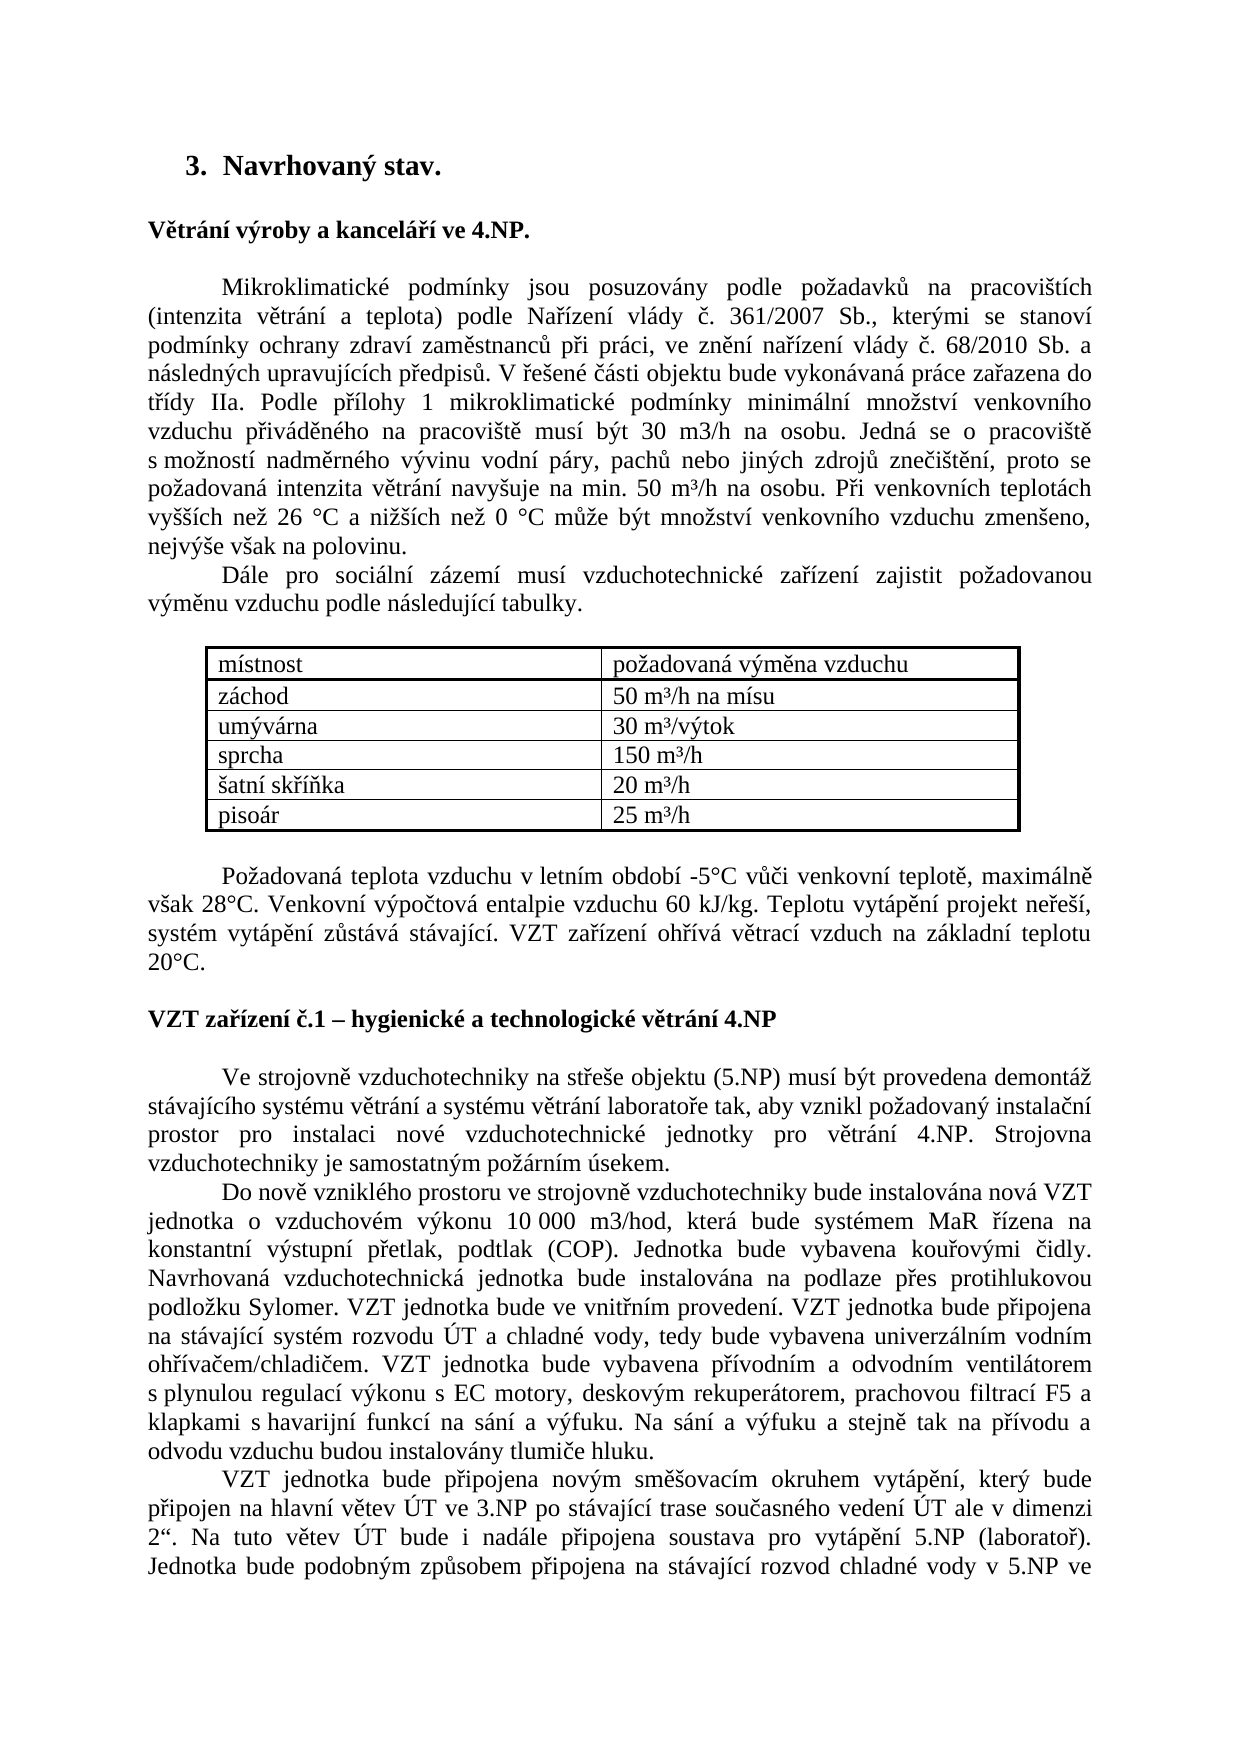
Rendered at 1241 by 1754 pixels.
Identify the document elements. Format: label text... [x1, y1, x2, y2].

table_header požadovaná výměna vzduchu [602, 649, 1017, 678]
table_header místnost [208, 649, 601, 678]
table_cell 25 m³/h [602, 800, 1017, 829]
table_cell 150 m³/h [602, 741, 1017, 769]
list Navrhovaný stav. [185, 148, 1093, 181]
text Ve strojovně vzduchotechniky na střeše objektu (5.NP) musí být provedena demontáž stávajícího systému větrání a systému větrání laboratoře tak, aby vznikl požadovaný instalační prostor pro instalaci nové vzduchotechnické jednotky pro větrání 4.NP. Strojovna vzduchotechniky je samostatným požárním úsekem. [148, 1062, 1093, 1177]
text Požadovaná teplota vzduchu v letním období -5°C vůči venkovní teplotě, maximálně však 28°C. Venkovní výpočtová entalpie vzduchu 60 kJ/kg. Teplotu vytápění projekt neřeší, systém vytápění zůstává stávající. VZT zařízení ohřívá větrací vzduch na základní teplotu 20°C. [148, 861, 1093, 976]
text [148, 1464, 1093, 1579]
table_cell šatní skříňka [208, 770, 601, 799]
text VZT zařízení č.1 – hygienické a technologické větrání 4.NP [148, 1004, 1093, 1033]
table_cell 30 m³/výtok [602, 711, 1017, 739]
text Do nově vzniklého prostoru ve strojovně vzduchotechniky bude instalována nová VZT jednotka o vzduchovém výkonu 10 000 m3/hod, která bude systémem MaR řízena na konstantní výstupní přetlak, podtlak (COP). Jednotka bude vybavena kouřovými čidly. Navrhovaná vzduchotechnická jednotka bude instalována na podlaze přes protihlukovou podložku Sylomer. VZT jednotka bude ve vnitřním provedení. VZT jednotka bude připojena na stávající systém rozvodu ÚT a chladné vody, tedy bude vybavena univerzálním vodním ohřívačem/chladičem. VZT jednotka bude vybavena přívodním a odvodním ventilátorem s plynulou regulací výkonu s EC motory, deskovým rekuperátorem, prachovou filtrací F5 a klapkami s havarijní funkcí na sání a výfuku. Na sání a výfuku a stejně tak na přívodu a odvodu vzduchu budou instalovány tlumiče hluku. [148, 1177, 1093, 1464]
table_cell záchod [208, 681, 601, 710]
text Dále pro sociální zázemí musí vzduchotechnické zařízení zajistit požadovanou výměnu vzduchu podle následující tabulky. [148, 560, 1093, 617]
table_cell 50 m³/h na mísu [602, 681, 1017, 710]
table_cell pisoár [208, 800, 601, 829]
table_cell umývárna [208, 711, 601, 739]
table_cell 20 m³/h [602, 770, 1017, 799]
text Mikroklimatické podmínky jsou posuzovány podle požadavků na pracovištích (intenzita větrání a teplota) podle Nařízení vlády č. 361/2007 Sb., kterými se stanoví podmínky ochrany zdraví zaměstnanců při práci, ve znění nařízení vlády č. 68/2010 Sb. a následných upravujících předpisů. V řešené části objektu bude vykonávaná práce zařazena do třídy IIa. Podle přílohy 1 mikroklimatické podmínky minimální množství venkovního vzduchu přiváděného na pracoviště musí být 30 m3/h na osobu. Jedná se o pracoviště s možností nadměrného vývinu vodní páry, pachů nebo jiných zdrojů znečištění, proto se požadovaná intenzita větrání navyšuje na min. 50 m³/h na osobu. Při venkovních teplotách vyšších než 26 °C a nižších než 0 °C může být množství venkovního vzduchu zmenšeno, nejvýše však na polovinu. [148, 272, 1093, 560]
table_cell sprcha [208, 741, 601, 769]
text Větrání výroby a kanceláří ve 4.NP. [148, 215, 1093, 243]
